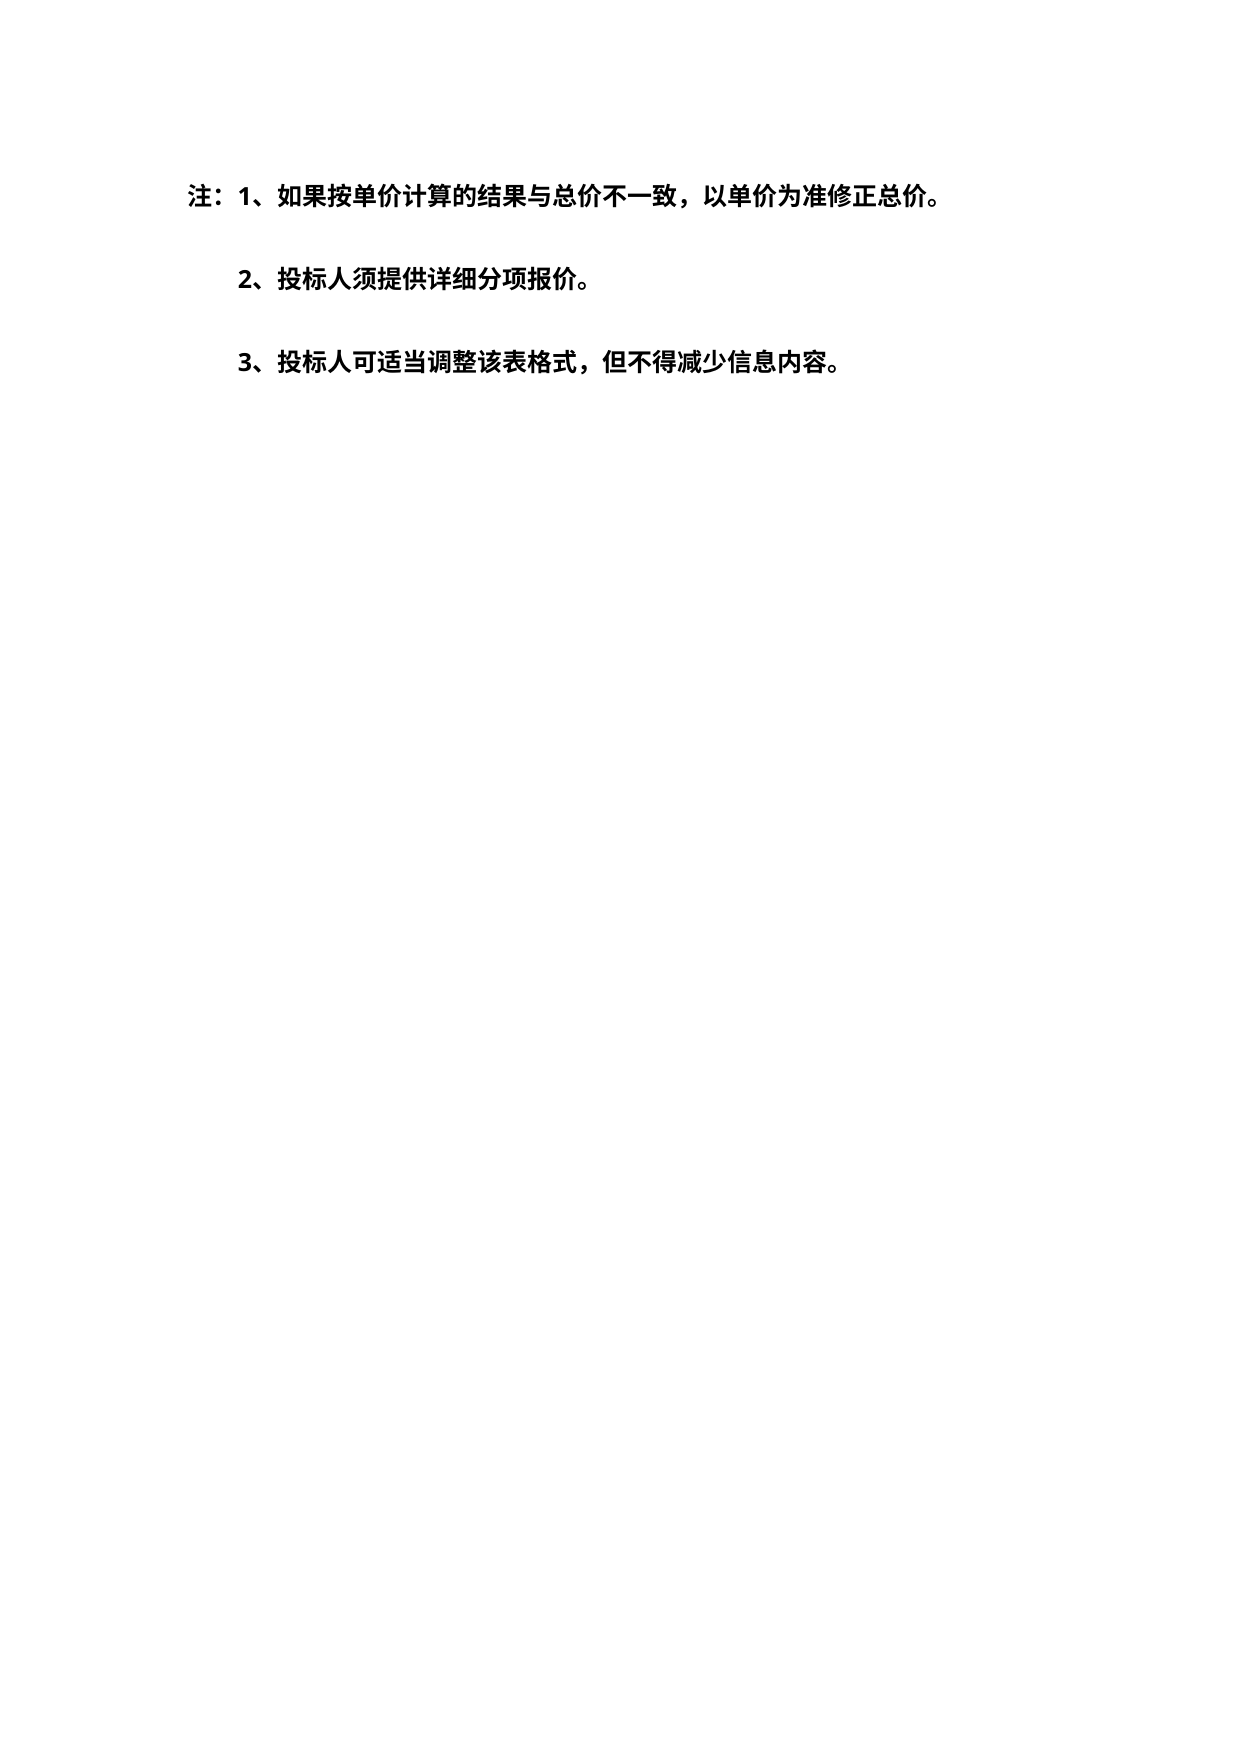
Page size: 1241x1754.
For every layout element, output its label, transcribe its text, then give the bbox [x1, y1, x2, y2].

text 3、投标人可适当调整该表格式，但不得减少信息内容。 [187, 328, 1053, 393]
text 2、投标人须提供详细分项报价。 [187, 245, 1053, 310]
text 注：1、如果按单价计算的结果与总价不一致，以单价为准修正总价。 [187, 162, 1053, 227]
